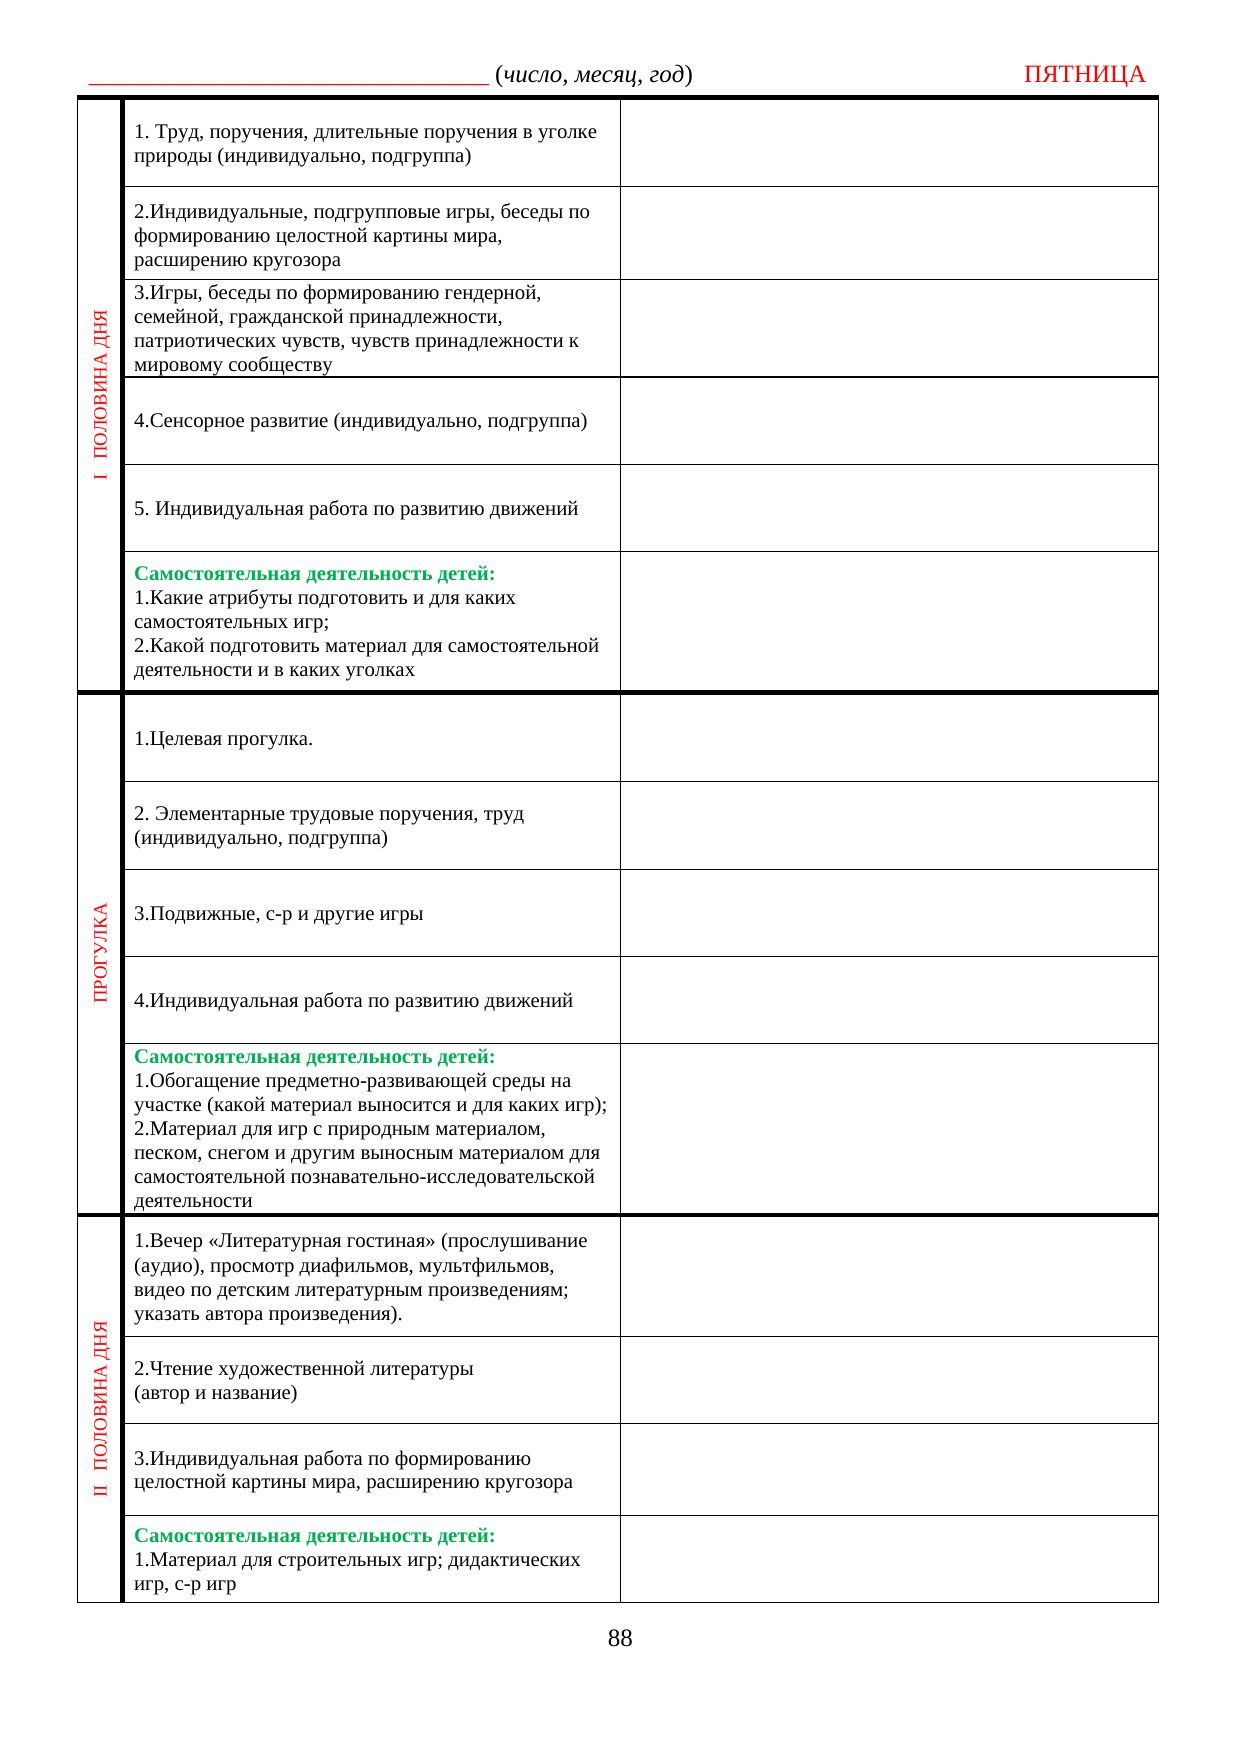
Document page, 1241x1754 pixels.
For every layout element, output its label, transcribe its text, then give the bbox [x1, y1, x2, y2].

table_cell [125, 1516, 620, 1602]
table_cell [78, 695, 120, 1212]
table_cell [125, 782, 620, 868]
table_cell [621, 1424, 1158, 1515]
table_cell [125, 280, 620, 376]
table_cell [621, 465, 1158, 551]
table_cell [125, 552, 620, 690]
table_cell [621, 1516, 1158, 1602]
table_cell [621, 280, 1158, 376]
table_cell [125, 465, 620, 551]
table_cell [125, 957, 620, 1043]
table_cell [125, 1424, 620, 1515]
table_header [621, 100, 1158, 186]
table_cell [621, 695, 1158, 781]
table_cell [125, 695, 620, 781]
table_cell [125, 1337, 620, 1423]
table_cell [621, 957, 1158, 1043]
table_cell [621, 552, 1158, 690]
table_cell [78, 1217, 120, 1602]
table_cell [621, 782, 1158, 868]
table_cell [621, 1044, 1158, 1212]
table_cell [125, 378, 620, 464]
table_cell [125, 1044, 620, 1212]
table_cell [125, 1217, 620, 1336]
text ________________________________ (число, месяц, год) ПЯТНИЦА [89, 59, 1152, 88]
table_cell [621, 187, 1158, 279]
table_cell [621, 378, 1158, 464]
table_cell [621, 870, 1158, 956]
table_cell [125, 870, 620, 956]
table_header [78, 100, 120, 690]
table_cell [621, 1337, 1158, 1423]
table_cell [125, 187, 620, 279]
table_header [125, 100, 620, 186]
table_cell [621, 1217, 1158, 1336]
